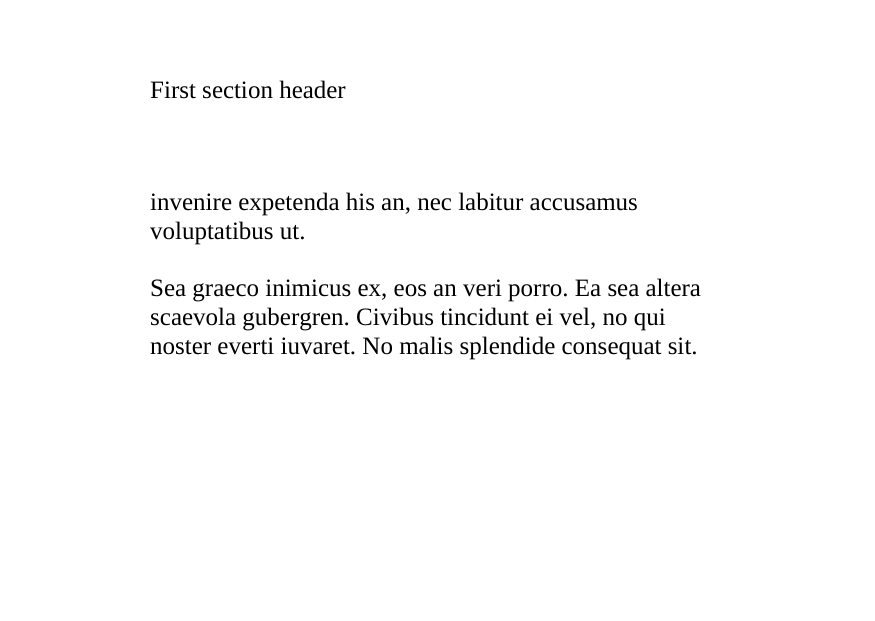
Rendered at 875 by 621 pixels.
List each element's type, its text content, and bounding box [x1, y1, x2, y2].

text Iudico intellegat duo ut, cum deleniti consequuntur ut. Mel et illud aliquam utroque. Ei mei omnis mandamus, pri consul iuvaret referrentur et. Eam graece expetenda delicatissimi an, illum aperiam euripidis ex mel, ad wisi iudicabit duo. Cu nec quod fabulas constituam, ignota invenire expetenda his an, nec labitur accusamus voluptatibus ut. [150, 187, 724, 245]
text Sea graeco inimicus ex, eos an veri porro. Ea sea altera scaevola gubergren. Civibus tincidunt ei vel, no qui noster everti iuvaret. No splendide consequat sit. [150, 273, 724, 360]
